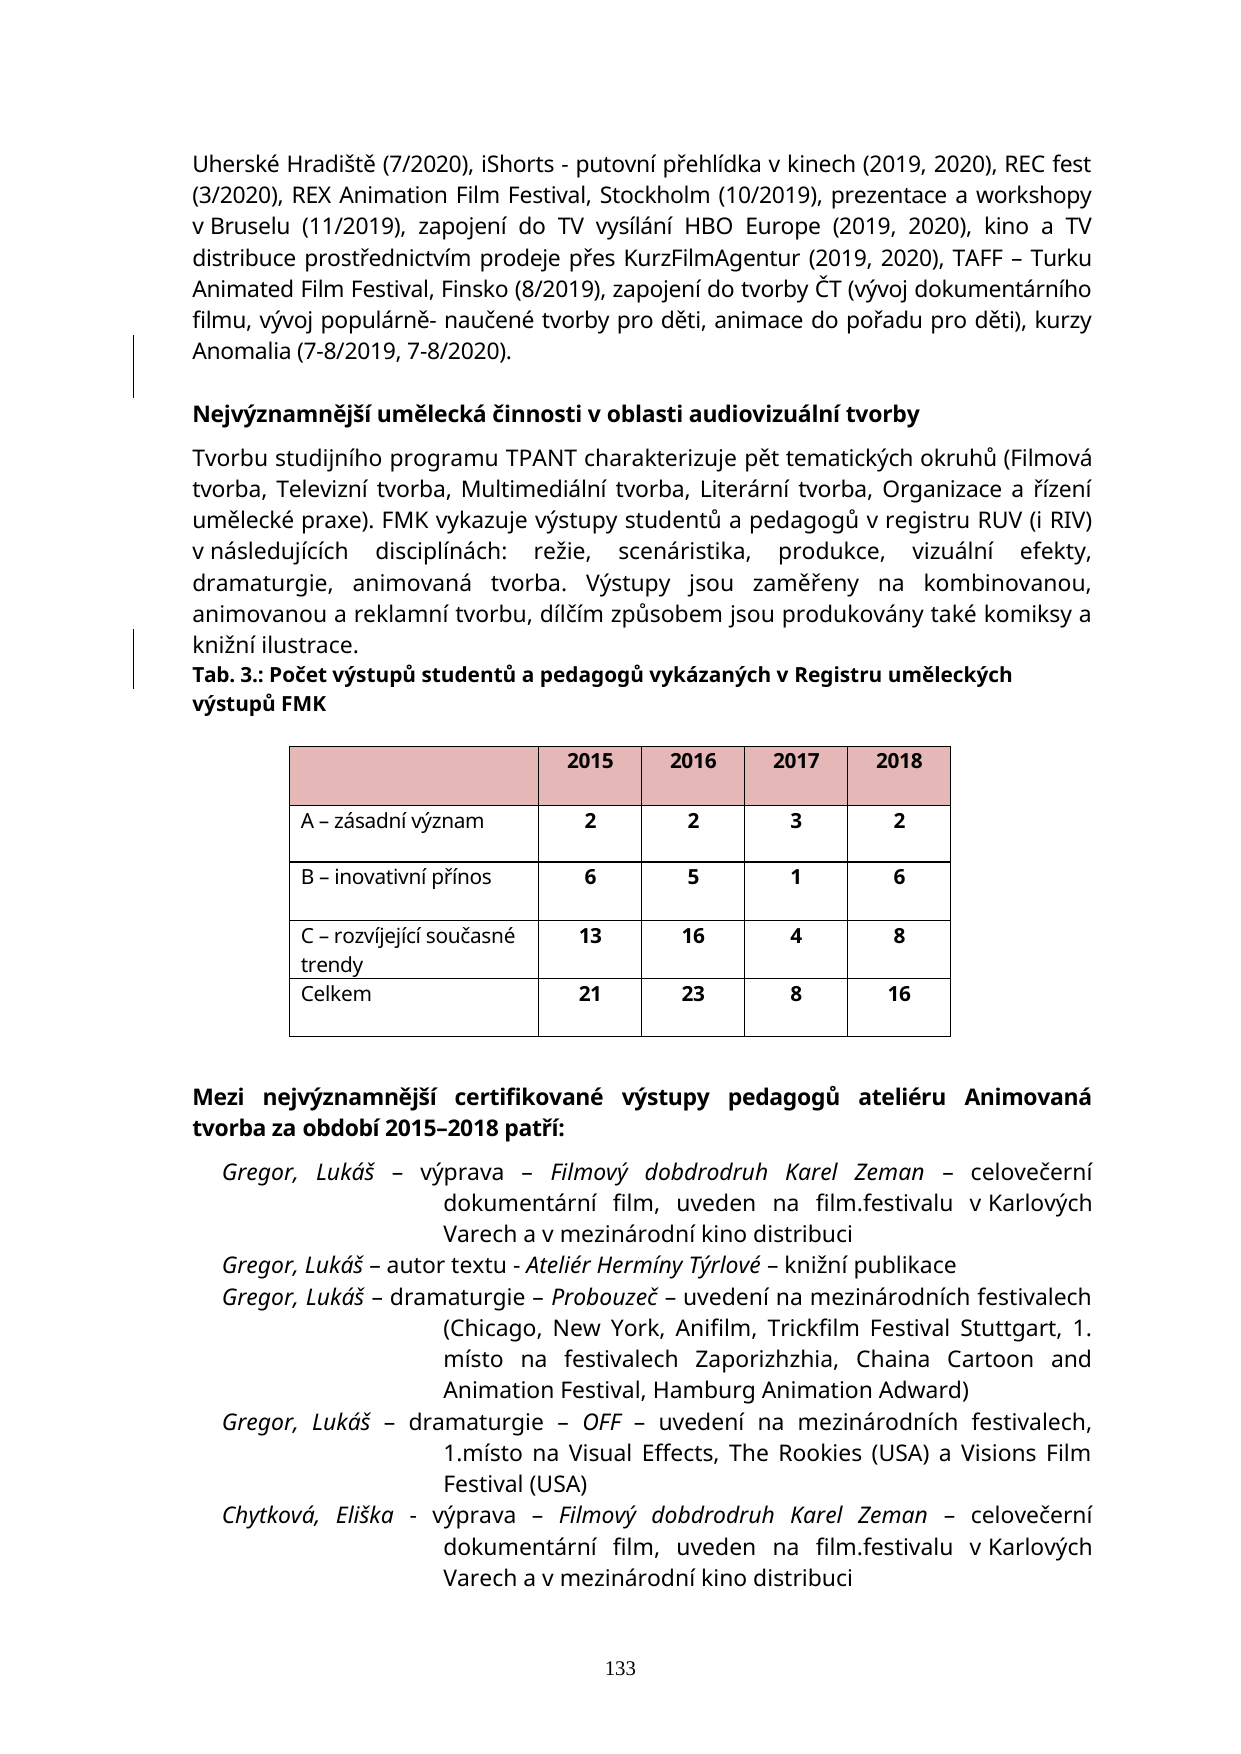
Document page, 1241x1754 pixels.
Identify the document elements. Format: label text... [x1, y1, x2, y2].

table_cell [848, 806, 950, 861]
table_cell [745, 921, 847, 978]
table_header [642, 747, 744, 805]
text Tab. 3.: Počet výstupů studentů a pedagogů vykázaných v Registru uměleckých výstupů FMK [192, 660, 1092, 717]
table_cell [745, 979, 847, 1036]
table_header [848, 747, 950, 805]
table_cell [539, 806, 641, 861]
text Nejvýznamnější umělecká činnosti v oblasti audiovizuální tvorby [192, 398, 1092, 429]
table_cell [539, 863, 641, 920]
text Mezi nejvýznamnější certifikované výstupy pedagogů ateliéru Animovaná tvorba za období 2015–2018 patří: [192, 1081, 1092, 1143]
text Gregor, Lukáš – autor textu - Ateliér Hermíny Týrlové – knižní publikace [222, 1249, 1092, 1281]
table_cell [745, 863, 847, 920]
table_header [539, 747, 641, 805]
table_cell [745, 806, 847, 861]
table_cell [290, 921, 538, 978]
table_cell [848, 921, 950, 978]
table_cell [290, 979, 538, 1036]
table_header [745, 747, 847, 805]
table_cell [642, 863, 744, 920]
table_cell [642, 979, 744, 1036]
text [192, 148, 1092, 366]
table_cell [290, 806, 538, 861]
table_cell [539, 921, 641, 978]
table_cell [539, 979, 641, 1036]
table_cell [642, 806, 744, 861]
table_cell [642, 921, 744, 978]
text Gregor, Lukáš – dramaturgie – Probouzeč – uvedení na mezinárodních festivalech (Chicago, New York, Anifilm, Trickfilm Festival Stuttgart, 1. místo na festivalech Zaporizhzhia, Chaina Cartoon and Animation Festival, Hamburg Animation Adward) [222, 1281, 1092, 1406]
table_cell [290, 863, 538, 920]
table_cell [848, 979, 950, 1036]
text Tvorbu studijního programu TPANT charakterizuje pět tematických okruhů (Filmová tvorba, Televizní tvorba, Multimediální tvorba, Literární tvorba, Organizace a řízení umělecké praxe). FMK vykazuje výstupy studentů a pedagogů v registru RUV (i RIV) v následujících disciplínách: režie, scenáristika, produkce, vizuální efekty, dramaturgie, animovaná tvorba. Výstupy jsou zaměřeny na kombinovanou, animovanou a reklamní tvorbu, dílčím způsobem jsou produkovány také komiksy a knižní ilustrace. [192, 441, 1092, 660]
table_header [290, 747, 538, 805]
text Gregor, Lukáš – dramaturgie – OFF – uvedení na mezinárodních festivalech, 1.místo na Visual Effects, The Rookies (USA) a Visions Film Festival (USA) [222, 1406, 1092, 1499]
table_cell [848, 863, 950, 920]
text Chytková, Eliška - výprava – Filmový dobdrodruh Karel Zeman – celovečerní dokumentární film, uveden na film.festivalu v Karlových Varech a v mezinárodní kino distribuci [222, 1499, 1092, 1593]
text Gregor, Lukáš – výprava – Filmový dobdrodruh Karel Zeman – celovečerní dokumentární film, uveden na film.festivalu v Karlových Varech a v mezinárodní kino distribuci [222, 1156, 1092, 1249]
